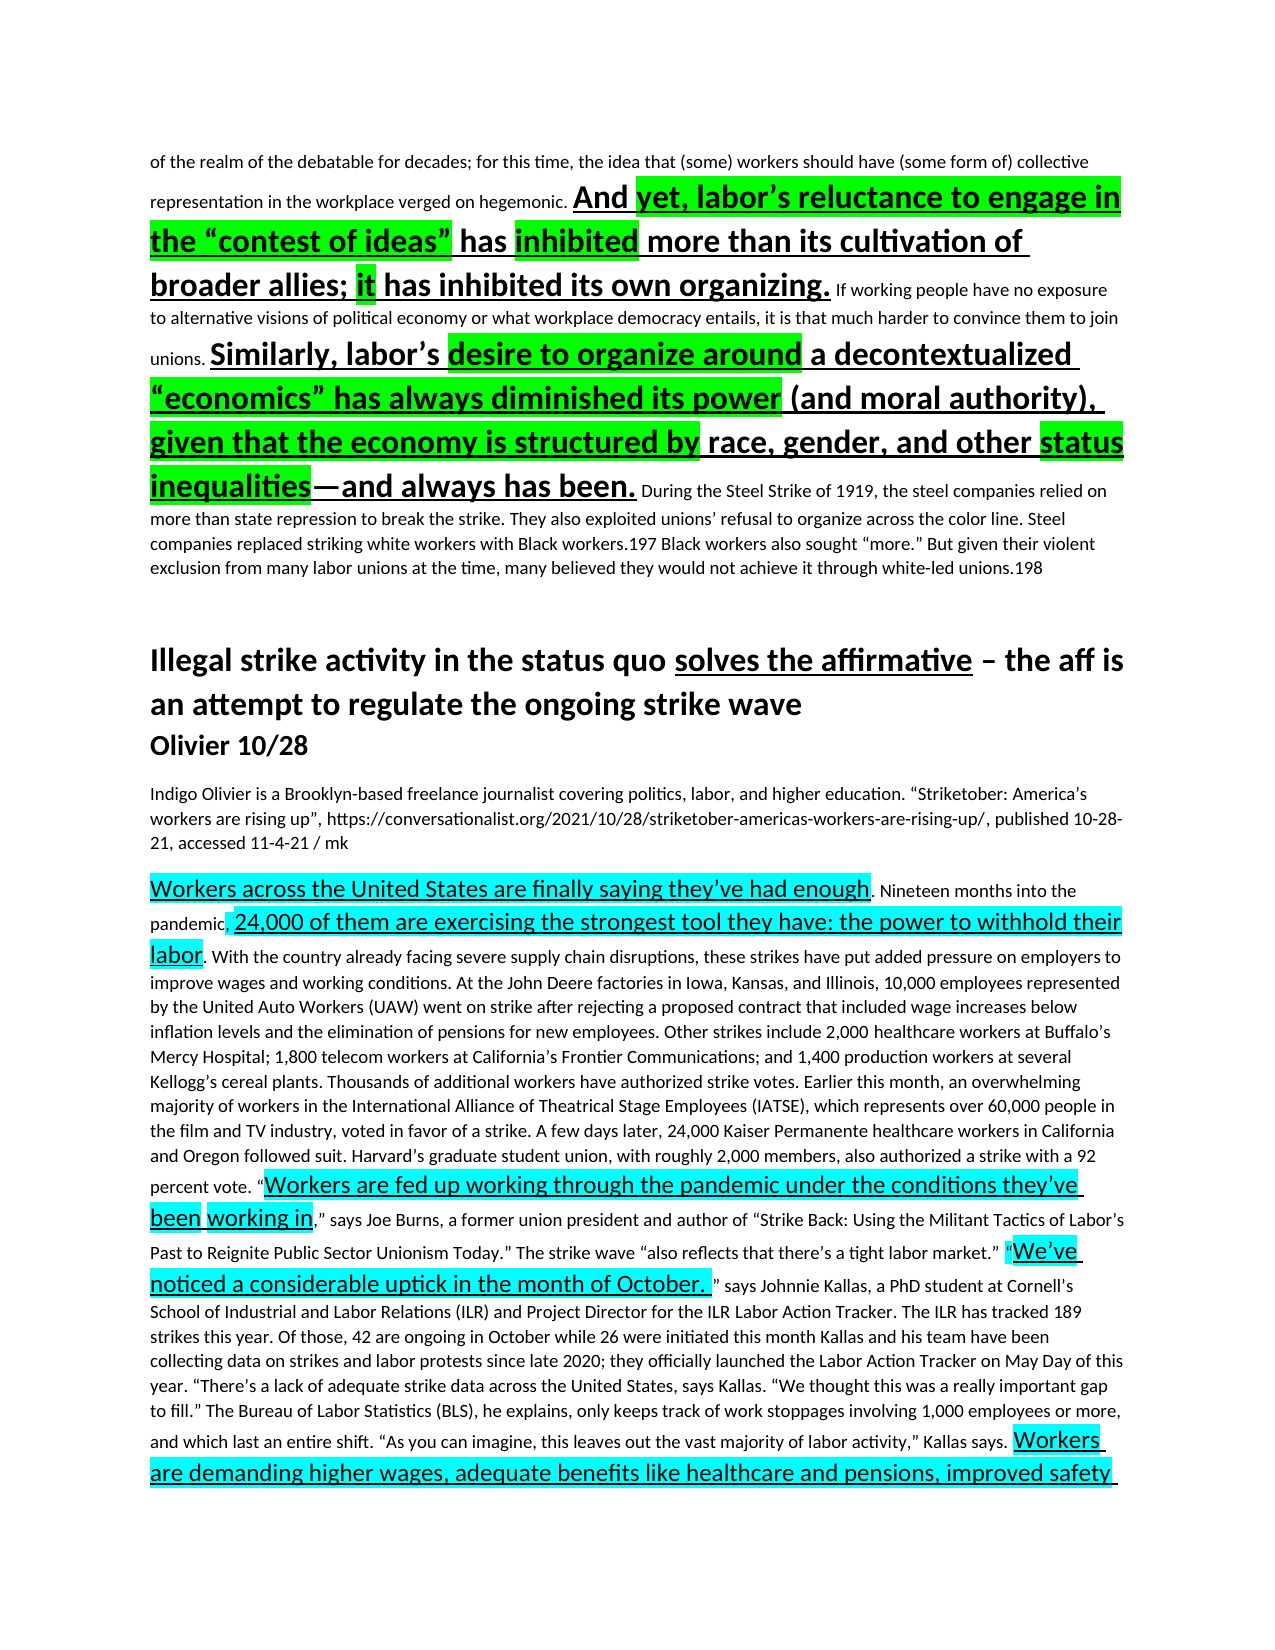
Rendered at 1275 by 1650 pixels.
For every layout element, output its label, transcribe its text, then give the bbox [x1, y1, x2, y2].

subtitle Illegal strike activity in the status quo solves the affirmative – the aff is an attempt to regulate the ongoing strike wave [150, 639, 1125, 724]
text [150, 150, 1125, 579]
text Indigo Olivier is a Brooklyn-based freelance journalist covering politics, labor, and higher education. “Striketober: America’s workers are rising up”, https://conversationalist.org/2021/10/28/striketober-americas-workers-are-rising-up/, published 10-28-21, accessed 11-4-21 / mk [150, 782, 1125, 854]
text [150, 873, 1125, 1488]
text Olivier 10/28 [150, 727, 1125, 763]
